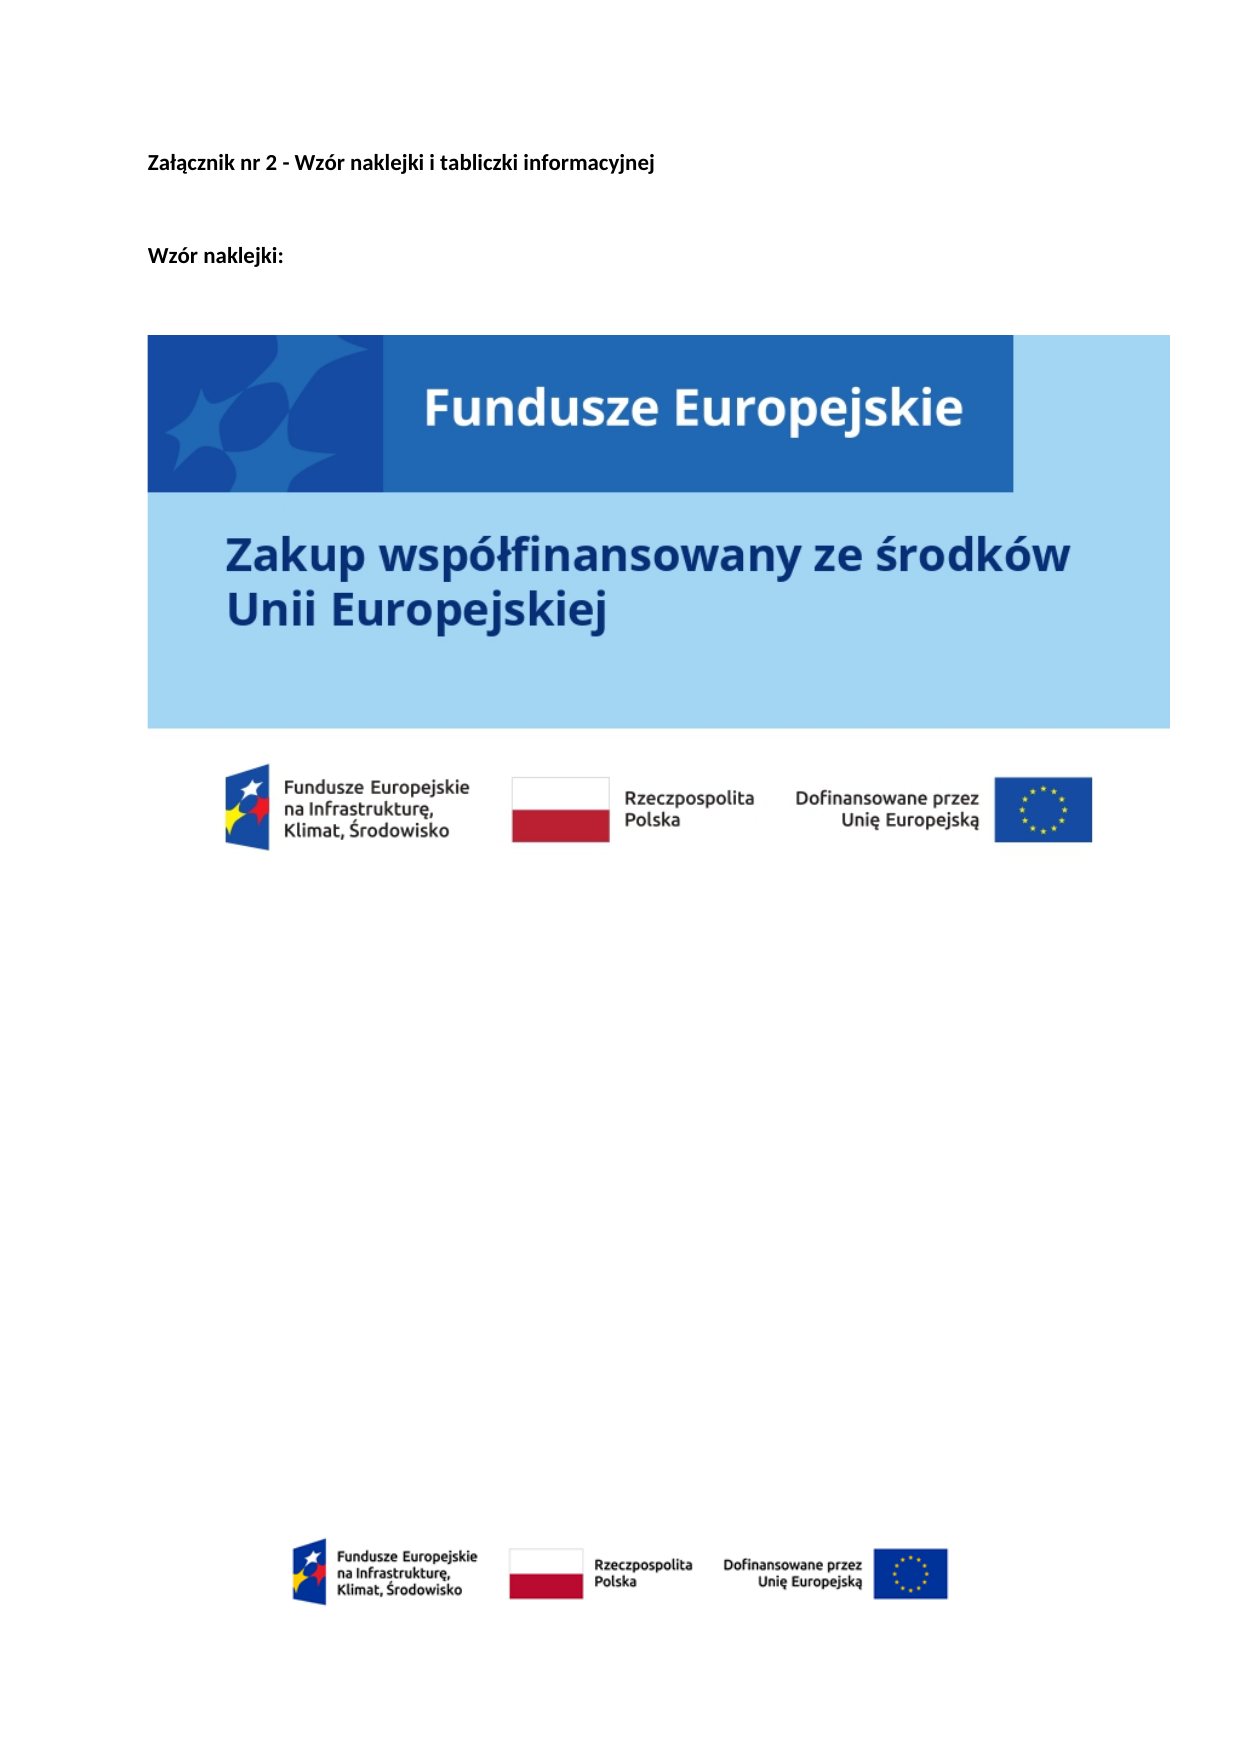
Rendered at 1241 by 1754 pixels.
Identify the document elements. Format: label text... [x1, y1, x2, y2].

picture [147, 335, 1170, 886]
picture [277, 1523, 964, 1622]
text Załącznik nr 2 - Wzór naklejki i tabliczki informacyjnej [148, 148, 1093, 176]
text Wzór naklejki: [148, 241, 1093, 269]
